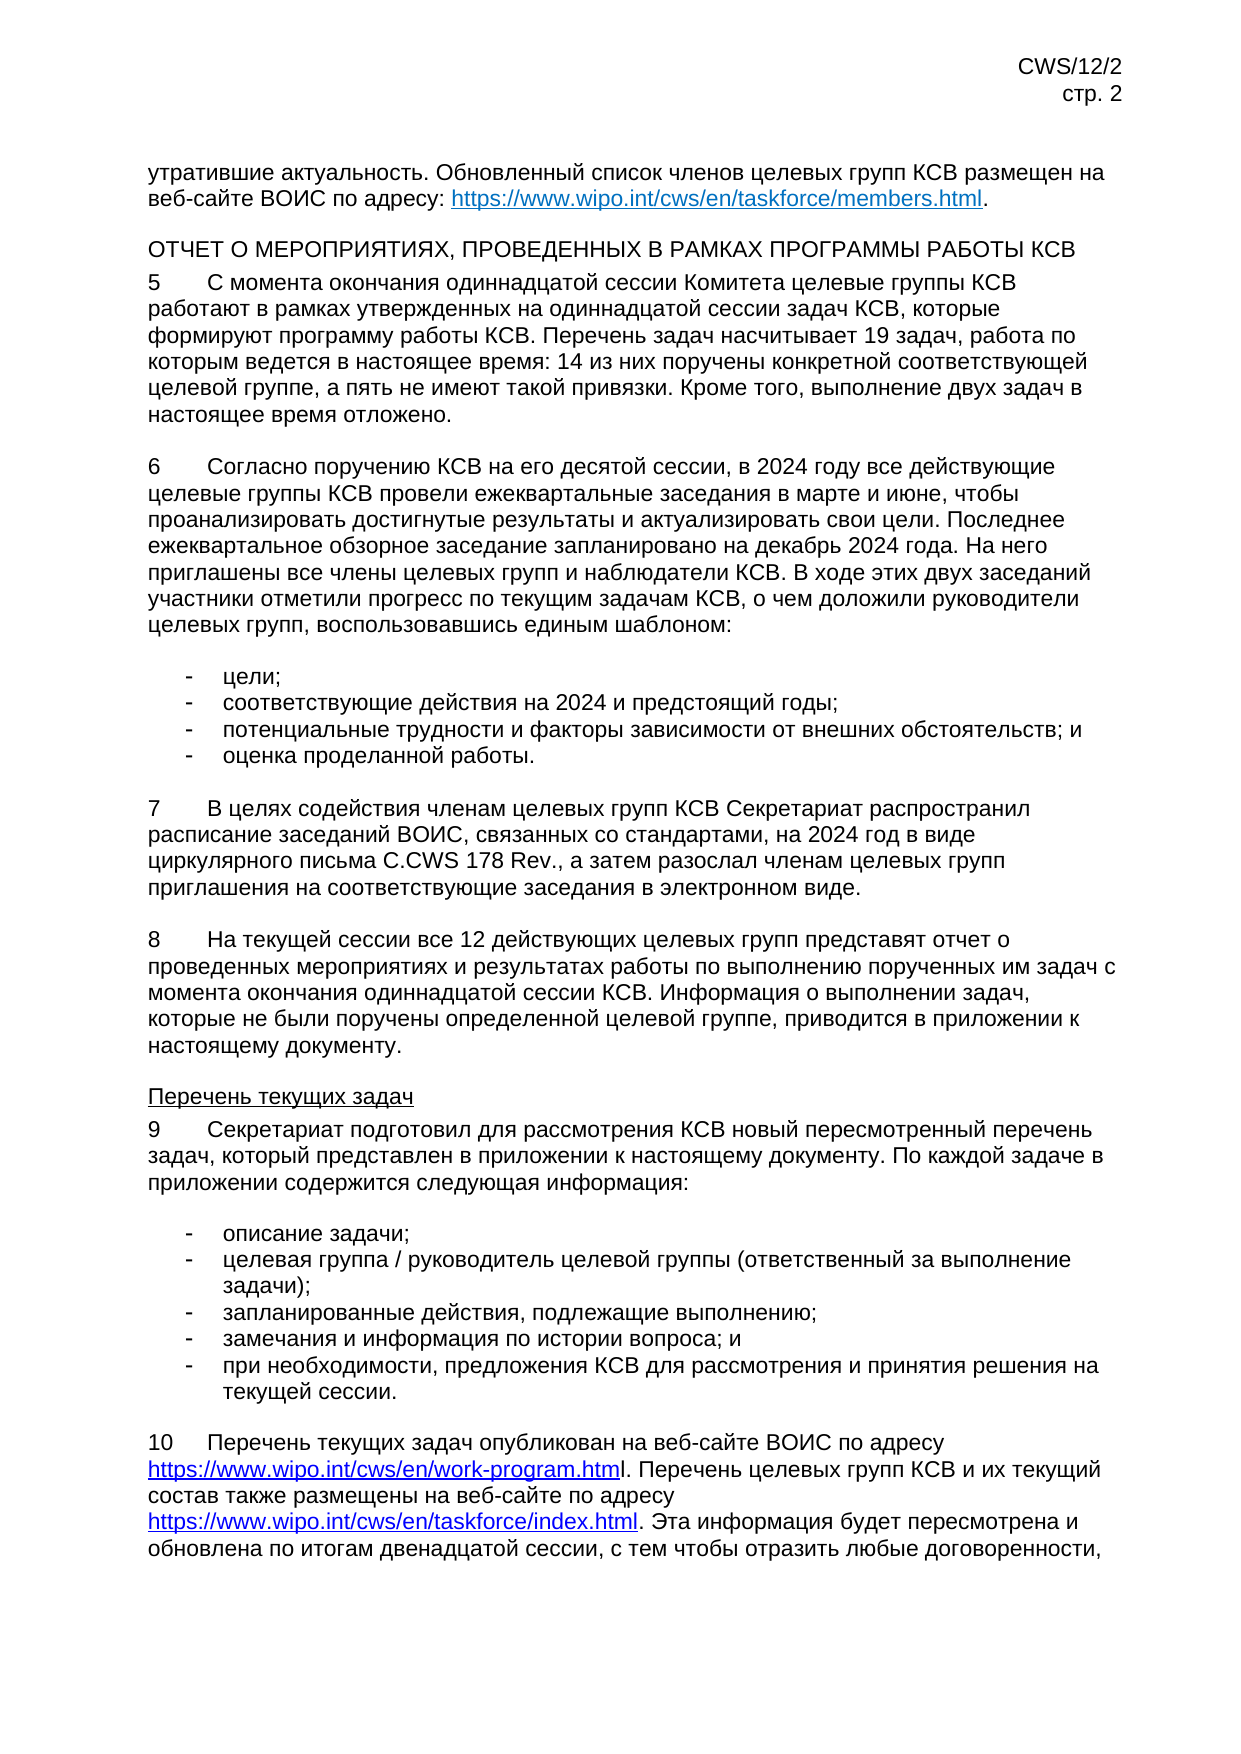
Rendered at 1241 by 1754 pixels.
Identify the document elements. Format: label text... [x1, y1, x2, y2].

list замечания и информация по истории вопроса; и [185, 1325, 1122, 1352]
list целевая группа / руководитель целевой группы (ответственный за выполнение задачи); [185, 1246, 1122, 1299]
list описание задачи; [185, 1220, 1122, 1246]
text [148, 1429, 1122, 1561]
subtitle Отчет о мероприятиях, проведенных в рамках программы работы КСВ [148, 236, 1122, 263]
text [148, 158, 1122, 211]
list оценка проделанной работы. [185, 742, 1122, 768]
text В целях содействия членам целевых групп КСВ Секретариат распространил расписание заседаний ВОИС, связанных со стандартами, на 2024 год в виде циркулярного письма C.CWS 178 Rev., а затем разослал членам целевых групп приглашения на соответствующие заседания в электронном виде. [148, 794, 1122, 900]
text На текущей сессии все 12 действующих целевых групп представят отчет о проведенных мероприятиях и результатах работы по выполнению порученных им задач с момента окончания одиннадцатой сессии КСВ. Информация о выполнении задач, которые не были поручены определенной целевой группе, приводится в приложении к настоящему документу. [148, 926, 1122, 1058]
list запланированные действия, подлежащие выполнению; [185, 1299, 1122, 1325]
list цели; [185, 663, 1122, 689]
list потенциальные трудности и факторы зависимости от внешних обстоятельств; и [185, 716, 1122, 742]
list при необходимости, предложения КСВ для рассмотрения и принятия решения на текущей сессии. [185, 1352, 1122, 1404]
text Секретариат подготовил для рассмотрения КСВ новый пересмотренный перечень задач, который представлен в приложении к настоящему документу. По каждой задаче в приложении содержится следующая информация: [148, 1116, 1122, 1195]
text С момента окончания одиннадцатой сессии Комитета целевые группы КСВ работают в рамках утвержденных на одиннадцатой сессии задач КСВ, которые формируют программу работы КСВ. Перечень задач насчитывает 19 задач, работа по которым ведется в настоящее время: 14 из них поручены конкретной соответствующей целевой группе, а пять не имеют такой привязки. Кроме того, выполнение двух задач в настоящее время отложено. [148, 269, 1122, 427]
list соответствующие действия на 2024 и предстоящий годы; [185, 689, 1122, 716]
subtitle Перечень текущих задач [148, 1083, 1122, 1109]
text Согласно поручению КСВ на его десятой сессии, в 2024 году все действующие целевые группы КСВ провели ежеквартальные заседания в марте и июне, чтобы проанализировать достигнутые результаты и актуализировать свои цели. Последнее ежеквартальное обзорное заседание запланировано на декабрь 2024 года. На него приглашены все члены целевых групп и наблюдатели КСВ. В ходе этих двух заседаний участники отметили прогресс по текущим задачам КСВ, о чем доложили руководители целевых групп, воспользовавшись единым шаблоном: [148, 453, 1122, 638]
